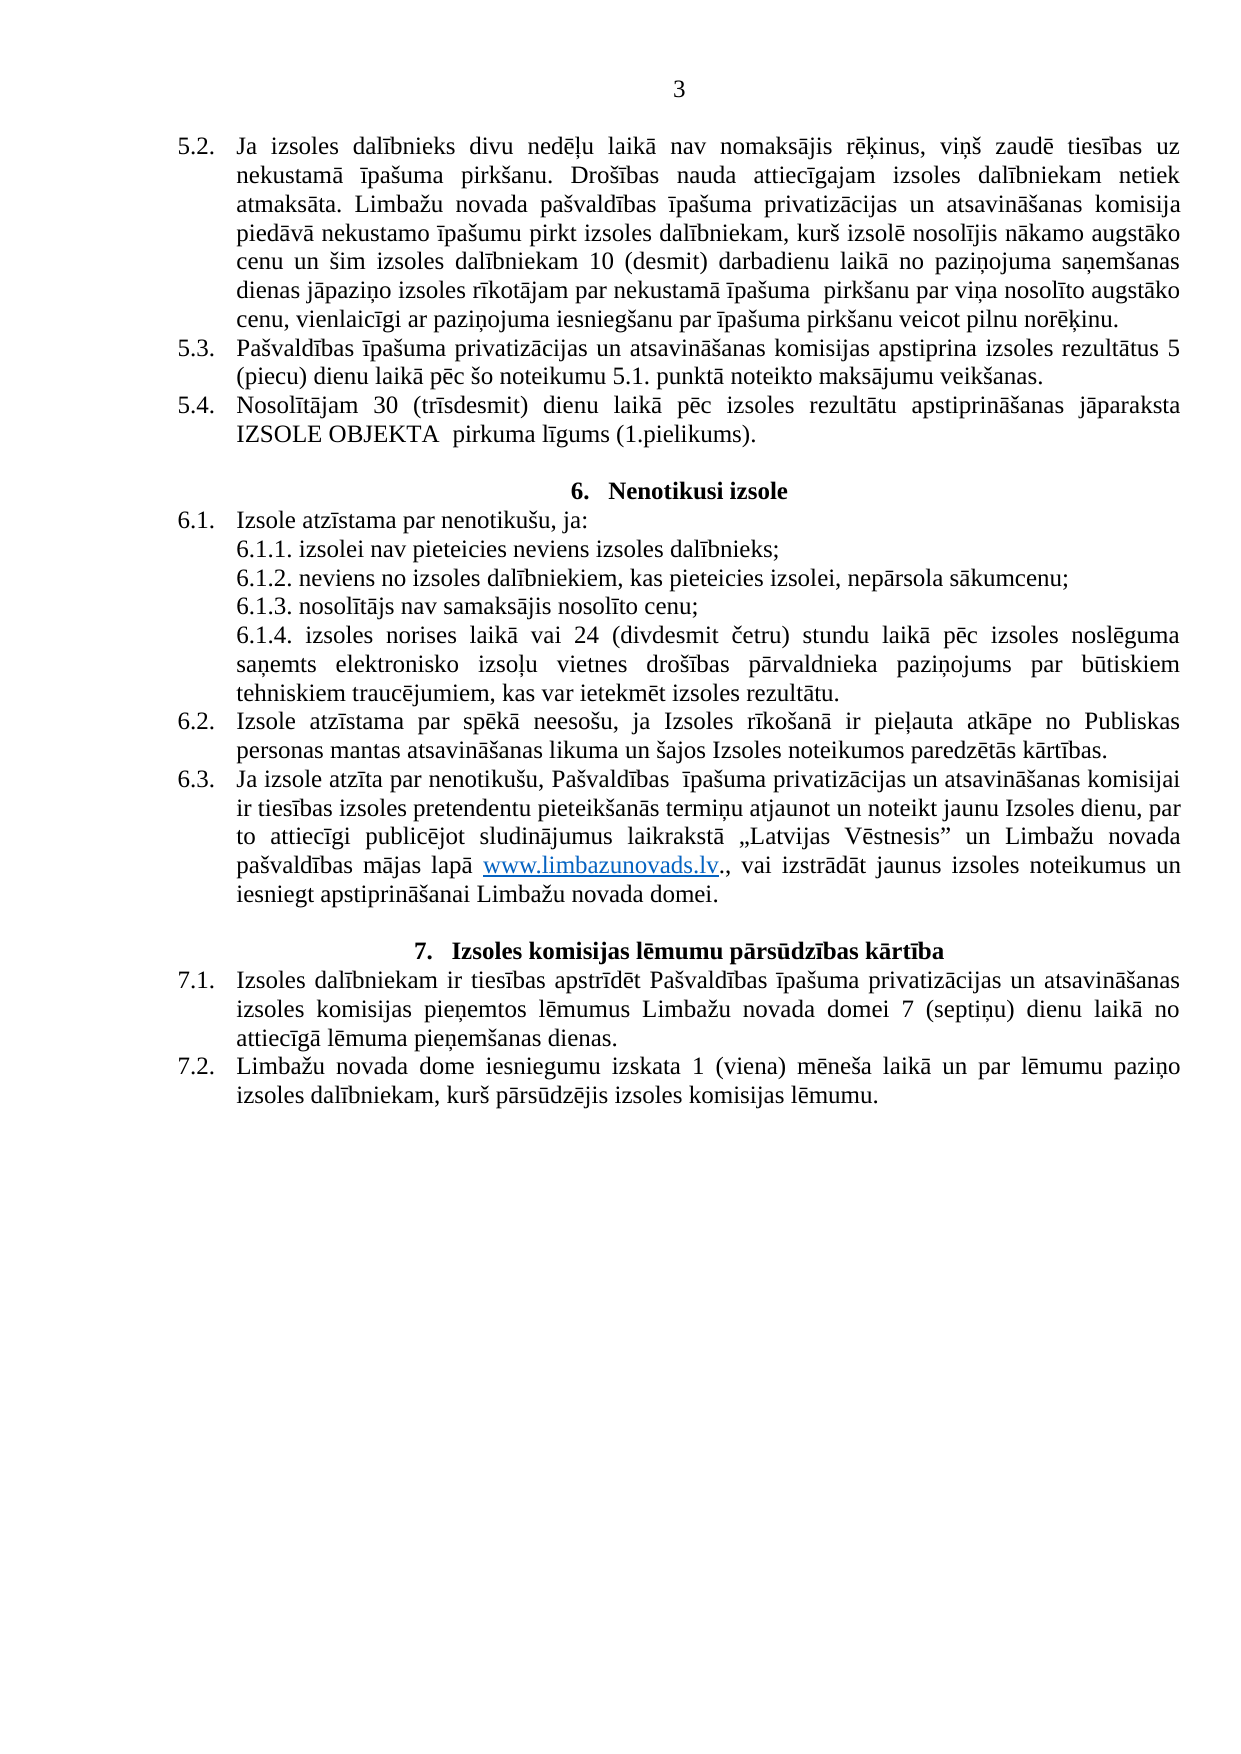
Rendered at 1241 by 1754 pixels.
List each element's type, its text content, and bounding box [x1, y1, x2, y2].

list Izsole atzīstama par nenotikušu, ja: [177, 505, 1181, 534]
list Limbažu novada dome iesniegumu izskata 1 (viena) mēneša laikā un par lēmumu paziņo izsoles dalībniekam, kurš pārsūdzējis izsoles komisijas lēmumu. [177, 1051, 1181, 1109]
text 6.1.4. izsoles norises laikā vai 24 (divdesmit četru) stundu laikā pēc izsoles noslēguma saņemts elektronisko izsoļu vietnes drošības pārvaldnieka paziņojums par būtiskiem tehniskiem traucējumiem, kas var ietekmēt izsoles rezultātu. [177, 620, 1181, 706]
list Nosolītājam 30 (trīsdesmit) dienu laikā pēc izsoles rezultātu apstiprināšanas jāparaksta izsole objekta pirkuma līgums (1.pielikums). [177, 390, 1181, 448]
list Ja izsole atzīta par nenotikušu, Pašvaldības īpašuma privatizācijas un atsavināšanas komisijai ir tiesības izsoles pretendentu pieteikšanās termiņu atjaunot un noteikt jaunu Izsoles dienu, par to attiecīgi publicējot sludinājumus laikrakstā „Latvijas Vēstnesis” un Limbažu novada pašvaldības mājas lapā www.limbazunovads.lv., vai izstrādāt jaunus izsoles noteikumus un iesniegt apstiprināšanai Limbažu novada domei. [177, 764, 1181, 908]
text 6.1.3. nosolītājs nav samaksājis nosolīto cenu; [236, 591, 1181, 620]
list Pašvaldības īpašuma privatizācijas un atsavināšanas komisijas apstiprina izsoles rezultātus 5 (piecu) dienu laikā pēc šo noteikumu 5.1. punktā noteikto maksājumu veikšanas. [177, 333, 1181, 390]
list Izsoles komisijas lēmumu pārsūdzības kārtība [177, 936, 1181, 965]
list Izsoles dalībniekam ir tiesības apstrīdēt Pašvaldības īpašuma privatizācijas un atsavināšanas izsoles komisijas pieņemtos lēmumus Limbažu novada domei 7 (septiņu) dienu laikā no attiecīgā lēmuma pieņemšanas dienas. [177, 965, 1181, 1051]
list Izsole atzīstama par spēkā neesošu, ja Izsoles rīkošanā ir pieļauta atkāpe no Publiskas personas mantas atsavināšanas likuma un šajos Izsoles noteikumos paredzētās kārtības. [177, 706, 1181, 764]
text 6.1.1. izsolei nav pieteicies neviens izsoles dalībnieks; [236, 534, 1181, 563]
text 6.1.2. neviens no izsoles dalībniekiem, kas pieteicies izsolei, nepārsola sākumcenu; [236, 563, 1181, 591]
list Ja izsoles dalībnieks divu nedēļu laikā nav nomaksājis rēķinus, viņš zaudē tiesības uz nekustamā īpašuma pirkšanu. Drošības nauda attiecīgajam izsoles dalībniekam netiek atmaksāta. Limbažu novada pašvaldības īpašuma privatizācijas un atsavināšanas komisija piedāvā nekustamo īpašumu pirkt izsoles dalībniekam, kurš izsolē nosolījis nākamo augstāko cenu un šim izsoles dalībniekam 10 (desmit) darbadienu laikā no paziņojuma saņemšanas dienas jāpaziņo izsoles rīkotājam par nekustamā īpašuma pirkšanu par viņa nosolīto augstāko cenu, vienlaicīgi ar paziņojuma iesniegšanu par īpašuma pirkšanu veicot pilnu norēķinu. [177, 131, 1181, 333]
list Nenotikusi izsole [177, 476, 1181, 505]
